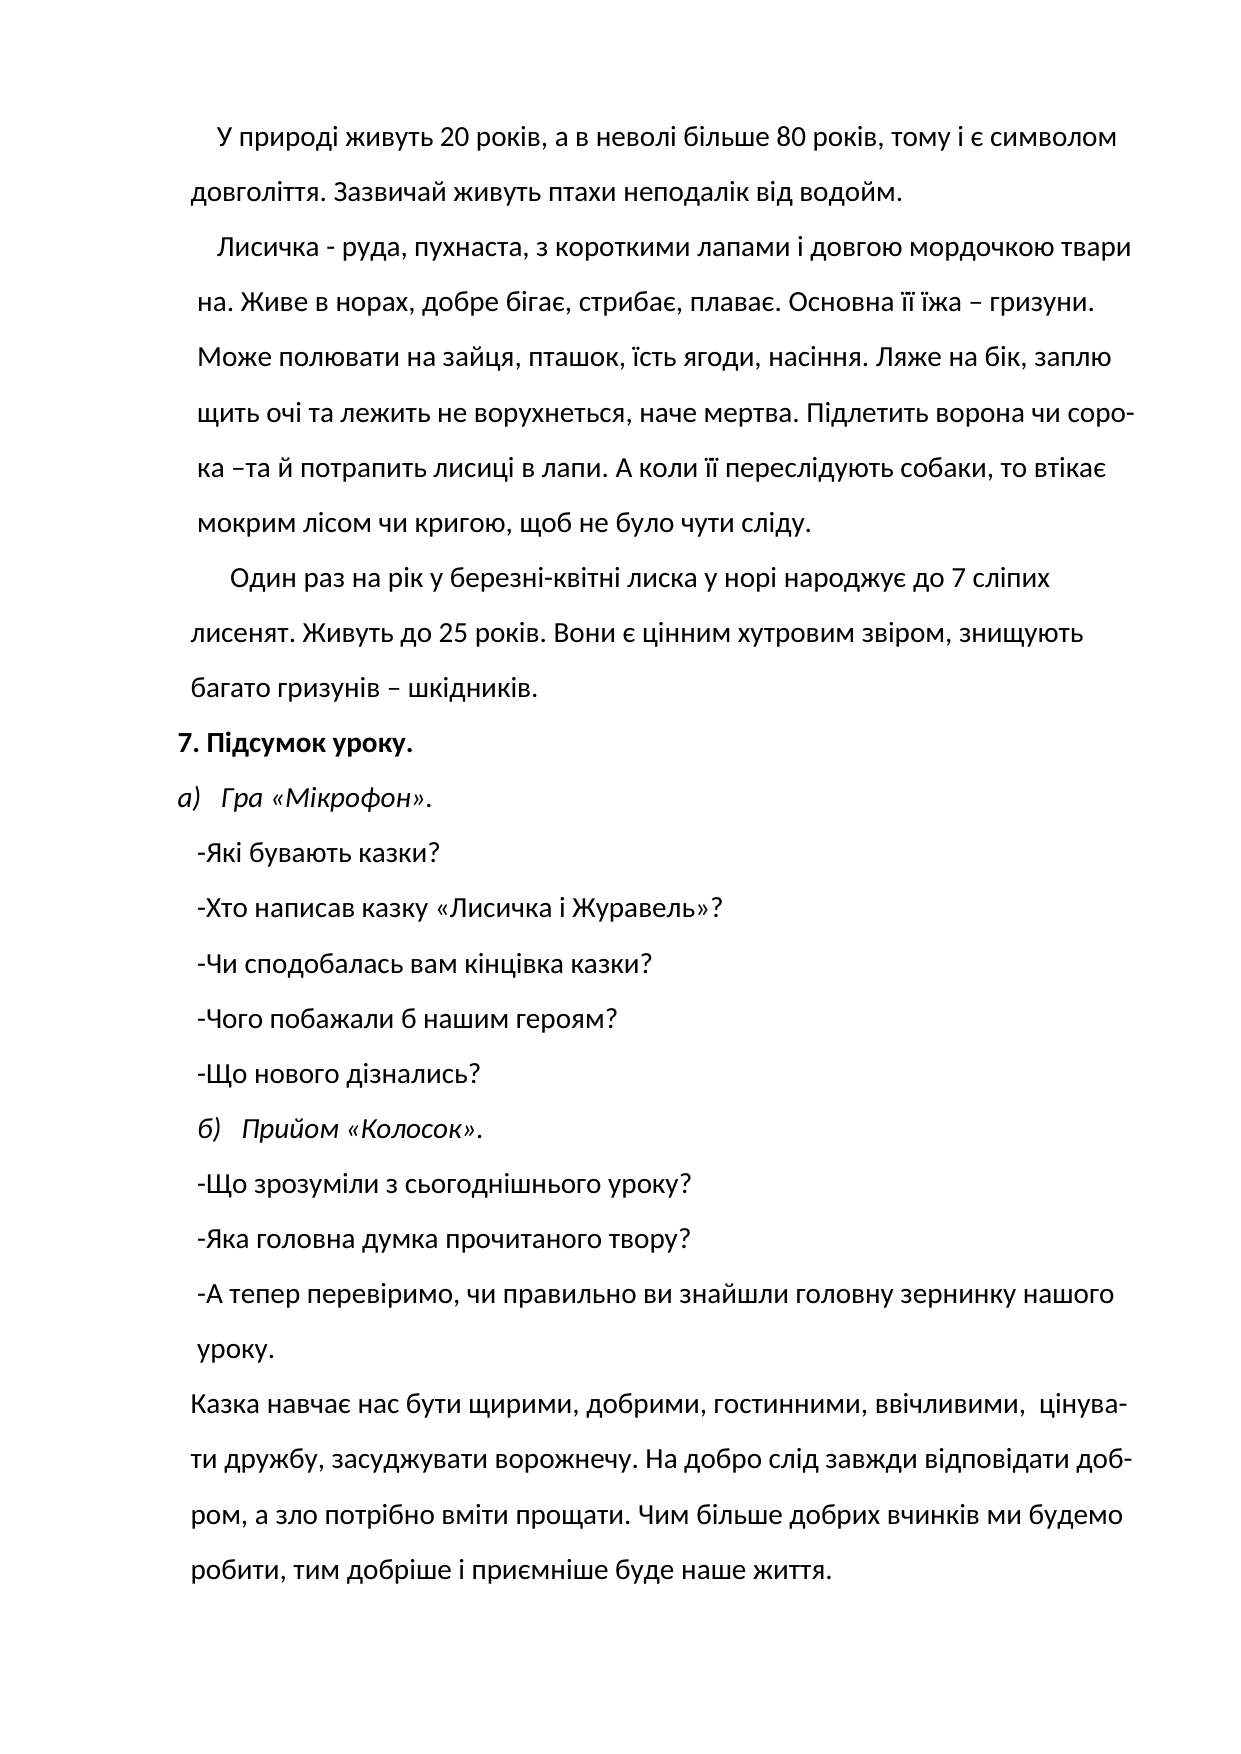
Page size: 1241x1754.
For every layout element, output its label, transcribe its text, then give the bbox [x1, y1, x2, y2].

text мокрим лісом чи кригою, щоб не було чути сліду. [177, 504, 1152, 539]
text -Які бувають казки? [177, 834, 1152, 870]
text ром, а зло потрібно вміти прощати. Чим більше добрих вчинків ми будемо [177, 1496, 1152, 1531]
text Казка навчає нас бути щирими, добрими, гостинними, ввічливими, цінува- [177, 1386, 1152, 1421]
text а) Гра «Мікрофон». [177, 779, 1152, 815]
text -Що зрозуміли з сьогоднішнього уроку? [177, 1165, 1152, 1201]
text уроку. [177, 1330, 1152, 1366]
text багато гризунів – шкідників. [177, 669, 1152, 705]
text лисенят. Живуть до 25 років. Вони є цінним хутровим звіром, знищують [177, 614, 1152, 650]
text Лисичка - руда, пухнаста, з короткими лапами і довгою мордочкою твари [177, 228, 1152, 264]
text -Хто написав казку «Лисичка і Журавель»? [177, 889, 1152, 925]
text ти дружбу, засуджувати ворожнечу. На добро слід завжди відповідати доб- [177, 1441, 1152, 1476]
text ка –та й потрапить лисиці в лапи. А коли її переслідують собаки, то втікає [177, 449, 1152, 484]
text -Що нового дізнались? [177, 1055, 1152, 1091]
text робити, тим добріше і приємніше буде наше життя. [177, 1551, 1152, 1586]
text У природі живуть 20 років, а в неволі більше 80 років, тому і є символом [177, 118, 1152, 154]
text на. Живе в норах, добре бігає, стрибає, плаває. Основна її їжа – гризуни. [177, 283, 1152, 319]
text 7. Підсумок уроку. [177, 724, 1152, 760]
text Один раз на рік у березні-квітні лиска у норі народжує до 7 сліпих [177, 559, 1152, 594]
text -Яка головна думка прочитаного твору? [177, 1220, 1152, 1256]
text Може полювати на зайця, пташок, їсть ягоди, насіння. Ляже на бік, заплю [177, 338, 1152, 374]
text -А тепер перевіримо, чи правильно ви знайшли головну зернинку нашого [177, 1275, 1152, 1311]
text -Чи сподобалась вам кінцівка казки? [177, 945, 1152, 980]
text б) Прийом «Колосок». [177, 1110, 1152, 1146]
text щить очі та лежить не ворухнеться, наче мертва. Підлетить ворона чи соро- [177, 394, 1152, 429]
text довголіття. Зазвичай живуть птахи неподалік від водойм. [177, 173, 1152, 209]
text -Чого побажали б нашим героям? [177, 1000, 1152, 1035]
